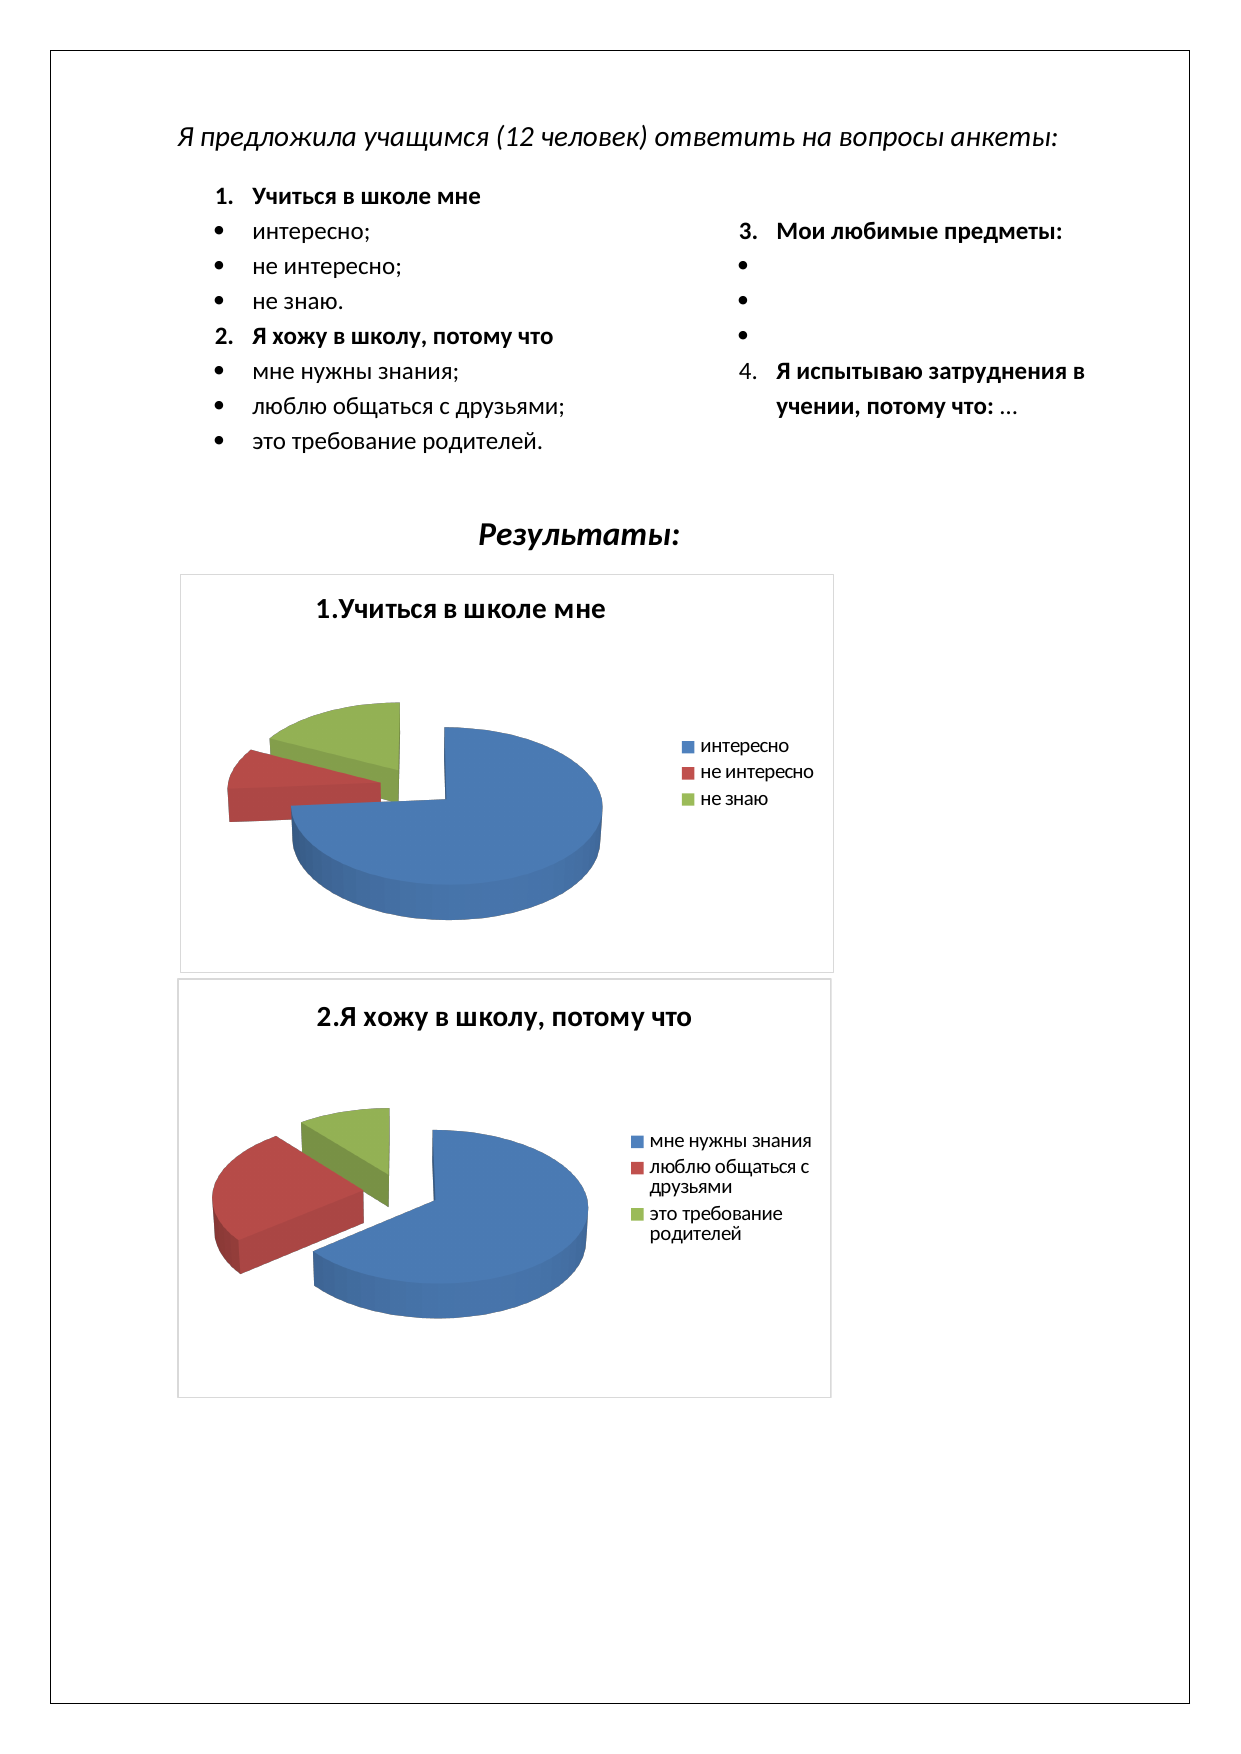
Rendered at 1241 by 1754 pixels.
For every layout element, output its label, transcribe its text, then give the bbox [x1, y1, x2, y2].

list Мои любимые предметы: [739, 215, 1152, 245]
list люблю общаться с друзьями; [214, 390, 627, 420]
list мне нужны знания; [214, 355, 627, 385]
list не интересно; [214, 250, 627, 280]
list Я испытываю затруднения в учении, потому что: … [739, 355, 1152, 420]
list Я хожу в школу, потому что [214, 320, 627, 350]
text Я предложила учащимся (12 человек) ответить на вопросы анкеты: [177, 118, 1152, 154]
text Результаты: [177, 513, 1152, 554]
list не знаю. [214, 285, 627, 315]
list интересно; [214, 215, 627, 245]
list Учиться в школе мне [214, 180, 627, 210]
list это требование родителей. [214, 425, 627, 455]
